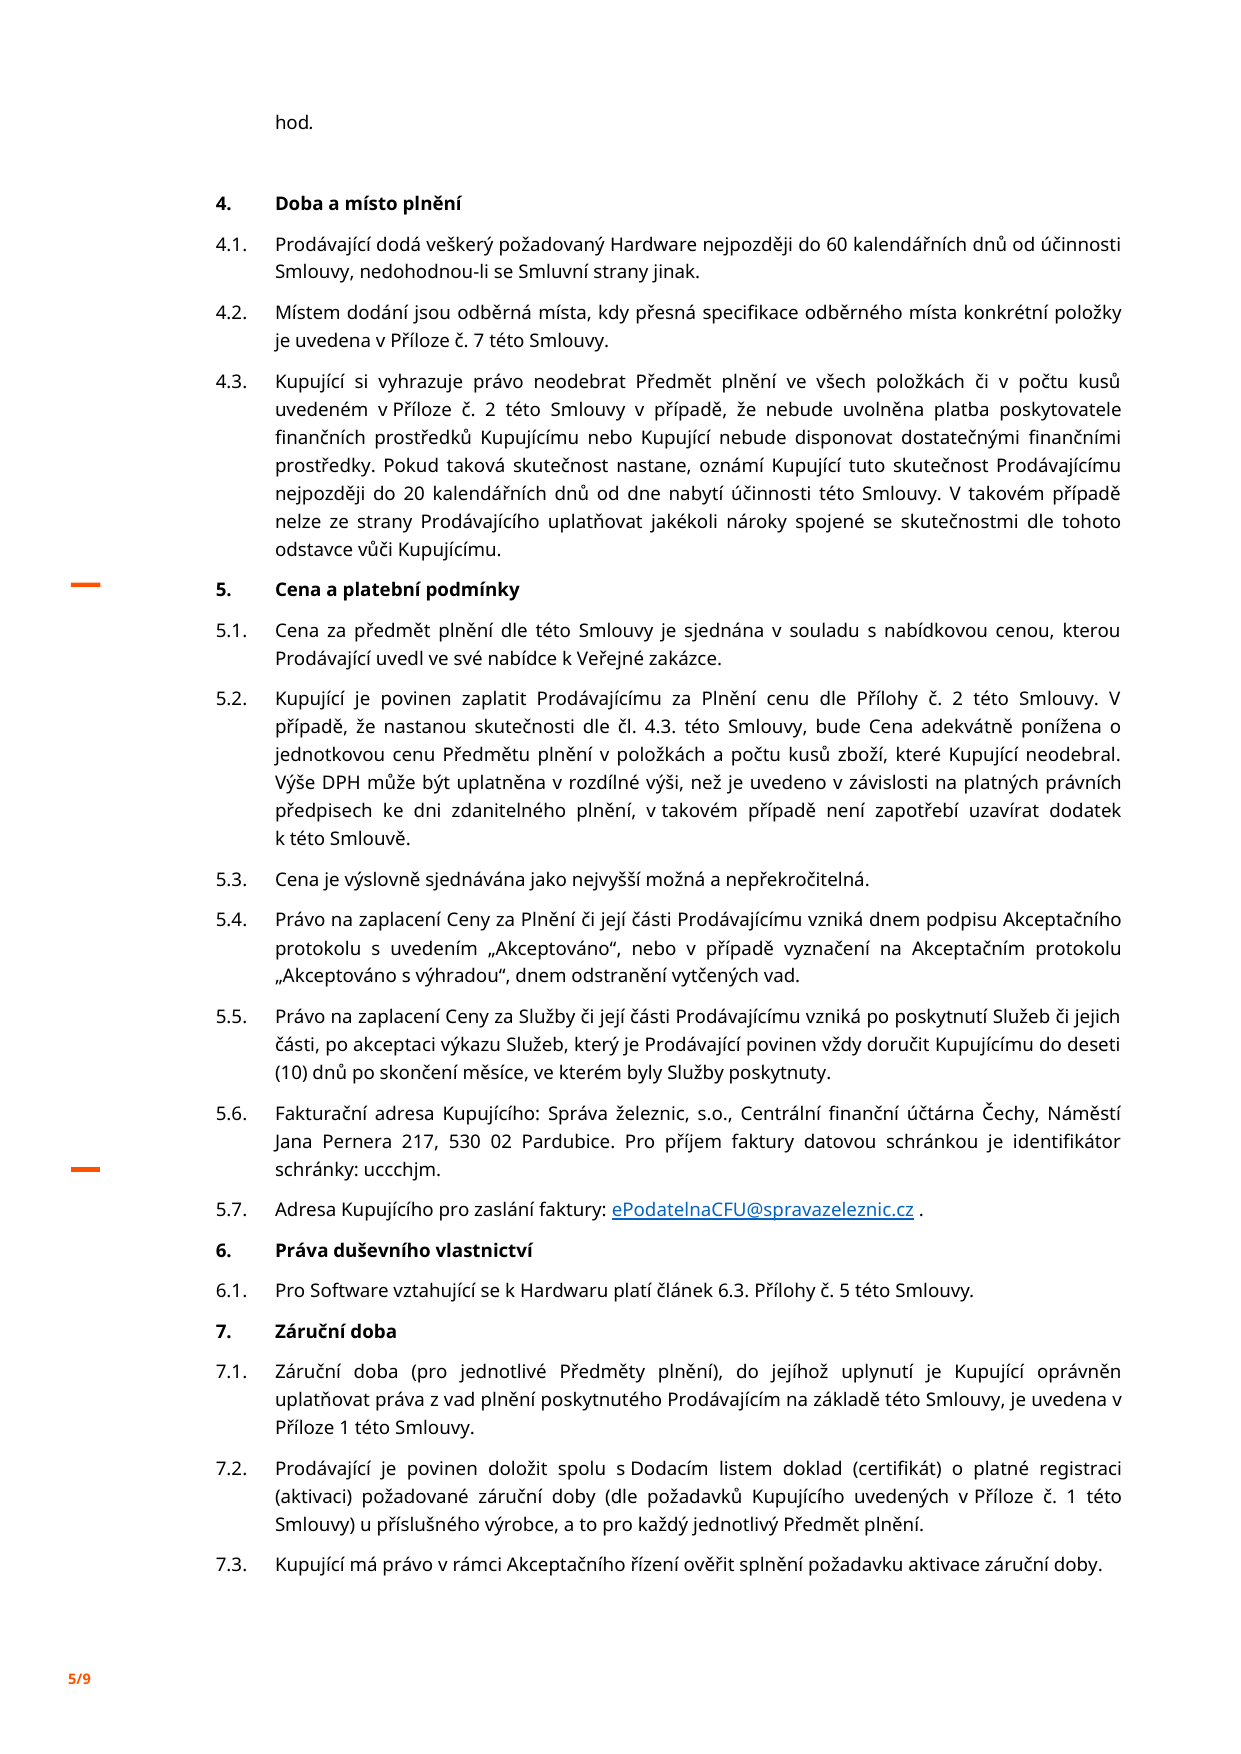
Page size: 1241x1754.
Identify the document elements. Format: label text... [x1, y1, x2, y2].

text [216, 109, 1122, 135]
text Kupující je povinen zaplatit Prodávajícímu za Plnění cenu dle Přílohy č. 2 této Smlouvy. V případě, že nastanou skutečnosti dle čl. 4.3. této Smlouvy, bude Cena adekvátně ponížena o jednotkovou cenu Předmětu plnění v položkách a počtu kusů zboží, které Kupující neodebral. Výše DPH může být uplatněna v rozdílné výši, než je uvedeno v závislosti na platných právních předpisech ke dni zdanitelného plnění, v takovém případě není zapotřebí uzavírat dodatek k této Smlouvě. [216, 686, 1122, 851]
text Cena za předmět plnění dle této Smlouvy je sjednána v souladu s nabídkovou cenou, kterou Prodávající uvedl ve své nabídce k Veřejné zakázce. [216, 617, 1122, 671]
text Záruční doba (pro jednotlivé Předměty plnění), do jejíhož uplynutí je Kupující oprávněn uplatňovat práva z vad plnění poskytnutého Prodávajícím na základě této Smlouvy, je uvedena v Příloze 1 této Smlouvy. [216, 1358, 1122, 1440]
text Doba a místo plnění [216, 190, 1122, 216]
text Adresa Kupujícího pro zaslání faktury: ePodatelnaCFU@spravazeleznic.cz . [216, 1196, 1122, 1222]
text Právo na zaplacení Ceny za Služby či její části Prodávajícímu vzniká po poskytnutí Služeb či jejich části, po akceptaci výkazu Služeb, který je Prodávající povinen vždy doručit Kupujícímu do deseti (10) dnů po skončení měsíce, ve kterém byly Služby poskytnuty. [216, 1003, 1122, 1085]
text Záruční doba [216, 1318, 1122, 1343]
text Prodávající je povinen doložit spolu s Dodacím listem doklad (certifikát) o platné registraci (aktivaci) požadované záruční doby (dle požadavků Kupujícího uvedených v Příloze č. 1 této Smlouvy) u příslušného výrobce, a to pro každý jednotlivý Předmět plnění. [216, 1455, 1122, 1537]
text Prodávající dodá veškerý požadovaný Hardware nejpozději do 60 kalendářních dnů od účinnosti Smlouvy, nedohodnou-li se Smluvní strany jinak. [216, 231, 1122, 284]
text Práva duševního vlastnictví [216, 1237, 1122, 1262]
text Kupující si vyhrazuje právo neodebrat Předmět plnění ve všech položkách či v počtu kusů uvedeném v Příloze č. 2 této Smlouvy v případě, že nebude uvolněna platba poskytovatele finančních prostředků Kupujícímu nebo Kupující nebude disponovat dostatečnými finančními prostředky. Pokud taková skutečnost nastane, oznámí Kupující tuto skutečnost Prodávajícímu nejpozději do 20 kalendářních dnů od dne nabytí účinnosti této Smlouvy. V takovém případě nelze ze strany Prodávajícího uplatňovat jakékoli nároky spojené se skutečnostmi dle tohoto odstavce vůči Kupujícímu. [216, 368, 1122, 562]
text Právo na zaplacení Ceny za Plnění či její části Prodávajícímu vzniká dnem podpisu Akceptačního protokolu s uvedením „Akceptováno“, nebo v případě vyznačení na Akceptačním protokolu „Akceptováno s výhradou“, dnem odstranění vytčených vad. [216, 907, 1122, 988]
text Kupující má právo v rámci Akceptačního řízení ověřit splnění požadavku aktivace záruční doby. [216, 1552, 1122, 1577]
text Fakturační adresa Kupujícího: Správa železnic, s.o., Centrální finanční účtárna Čechy, Náměstí Jana Pernera 217, 530 02 Pardubice. Pro příjem faktury datovou schránkou je identifikátor schránky: uccchjm. [216, 1100, 1122, 1181]
text Pro Software vztahující se k Hardwaru platí článek 6.3. Přílohy č. 5 této Smlouvy. [216, 1277, 1122, 1303]
text Místem dodání jsou odběrná místa, kdy přesná specifikace odběrného místa konkrétní položky je uvedena v Příloze č. 7 této Smlouvy. [216, 299, 1122, 353]
text Cena a platební podmínky [216, 577, 1122, 602]
text Cena je výslovně sjednávána jako nejvyšší možná a nepřekročitelná. [216, 866, 1122, 892]
